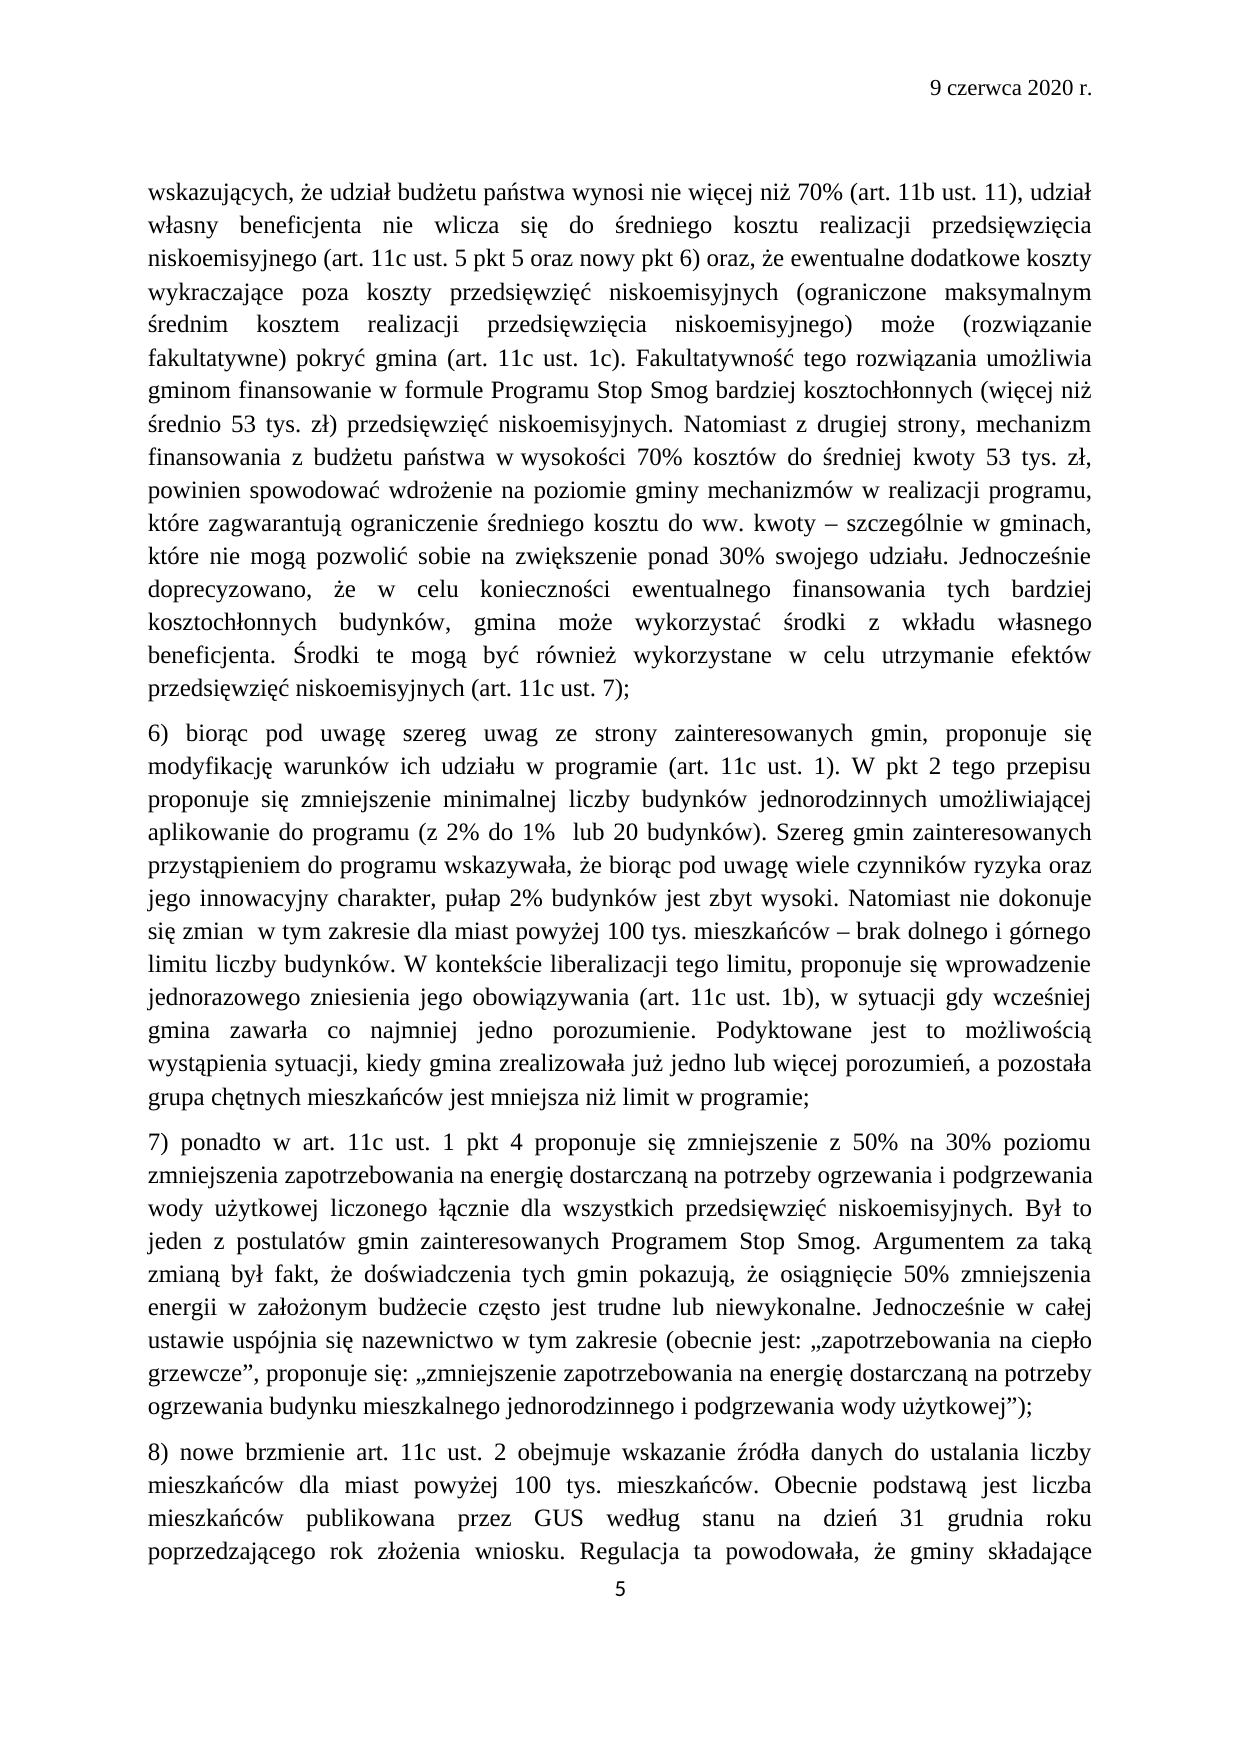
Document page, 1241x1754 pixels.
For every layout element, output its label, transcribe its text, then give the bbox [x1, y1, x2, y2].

text 7) ponadto w art. 11c ust. 1 pkt 4 proponuje się zmniejszenie z 50% na 30% poziomu zmniejszenia zapotrzebowania na energię dostarczaną na potrzeby ogrzewania i podgrzewania wody użytkowej liczonego łącznie dla wszystkich przedsięwzięć niskoemisyjnych. Był to jeden z postulatów gmin zainteresowanych Programem Stop Smog. Argumentem za taką zmianą był fakt, że doświadczenia tych gmin pokazują, że osiągnięcie 50% zmniejszenia energii w założonym budżecie często jest trudne lub niewykonalne. Jednocześnie w całej ustawie uspójnia się nazewnictwo w tym zakresie (obecnie jest: „zapotrzebowania na ciepło grzewcze”, proponuje się: „zmniejszenie zapotrzebowania na energię dostarczaną na potrzeby ogrzewania budynku mieszkalnego jednorodzinnego i podgrzewania wody użytkowej”); [148, 1127, 1093, 1420]
text 6) biorąc pod uwagę szereg uwag ze strony zainteresowanych gmin, proponuje się modyfikację warunków ich udziału w programie (art. 11c ust. 1). W pkt 2 tego przepisu proponuje się zmniejszenie minimalnej liczby budynków jednorodzinnych umożliwiającej aplikowanie do programu (z 2% do 1% lub 20 budynków). Szereg gmin zainteresowanych przystąpieniem do programu wskazywała, że biorąc pod uwagę wiele czynników ryzyka oraz jego innowacyjny charakter, pułap 2% budynków jest zbyt wysoki. Natomiast nie dokonuje się zmian w tym zakresie dla miast powyżej 100 tys. mieszkańców – brak dolnego i górnego limitu liczby budynków. W kontekście liberalizacji tego limitu, proponuje się wprowadzenie jednorazowego zniesienia jego obowiązywania (art. 11c ust. 1b), w sytuacji gdy wcześniej gmina zawarła co najmniej jedno porozumienie. Podyktowane jest to możliwością wystąpienia sytuacji, kiedy gmina zrealizowała już jedno lub więcej porozumień, a pozostała grupa chętnych mieszkańców jest mniejsza niż limit w programie; [148, 718, 1093, 1110]
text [148, 1437, 1093, 1564]
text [148, 177, 1093, 702]
